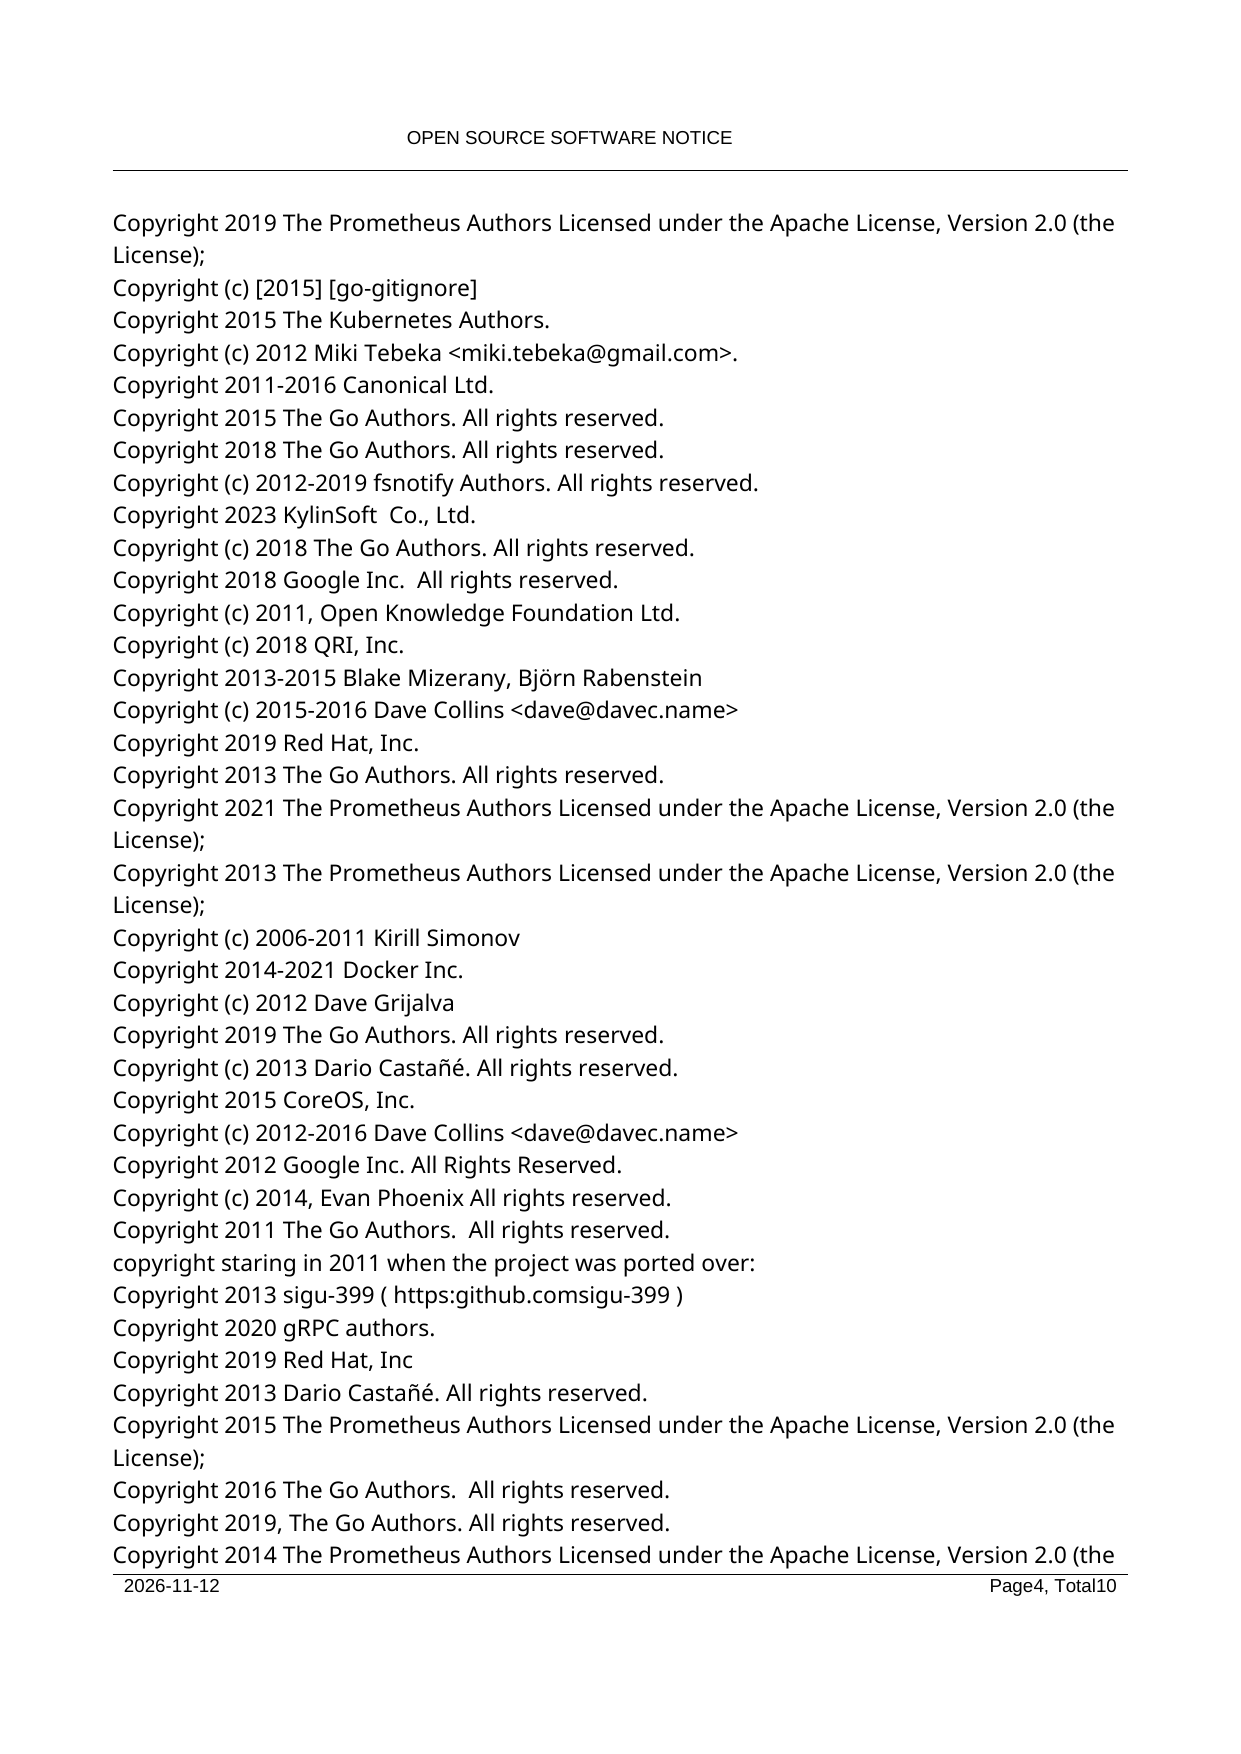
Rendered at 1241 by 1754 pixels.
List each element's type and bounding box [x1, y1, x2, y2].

text [112, 206, 1128, 1571]
